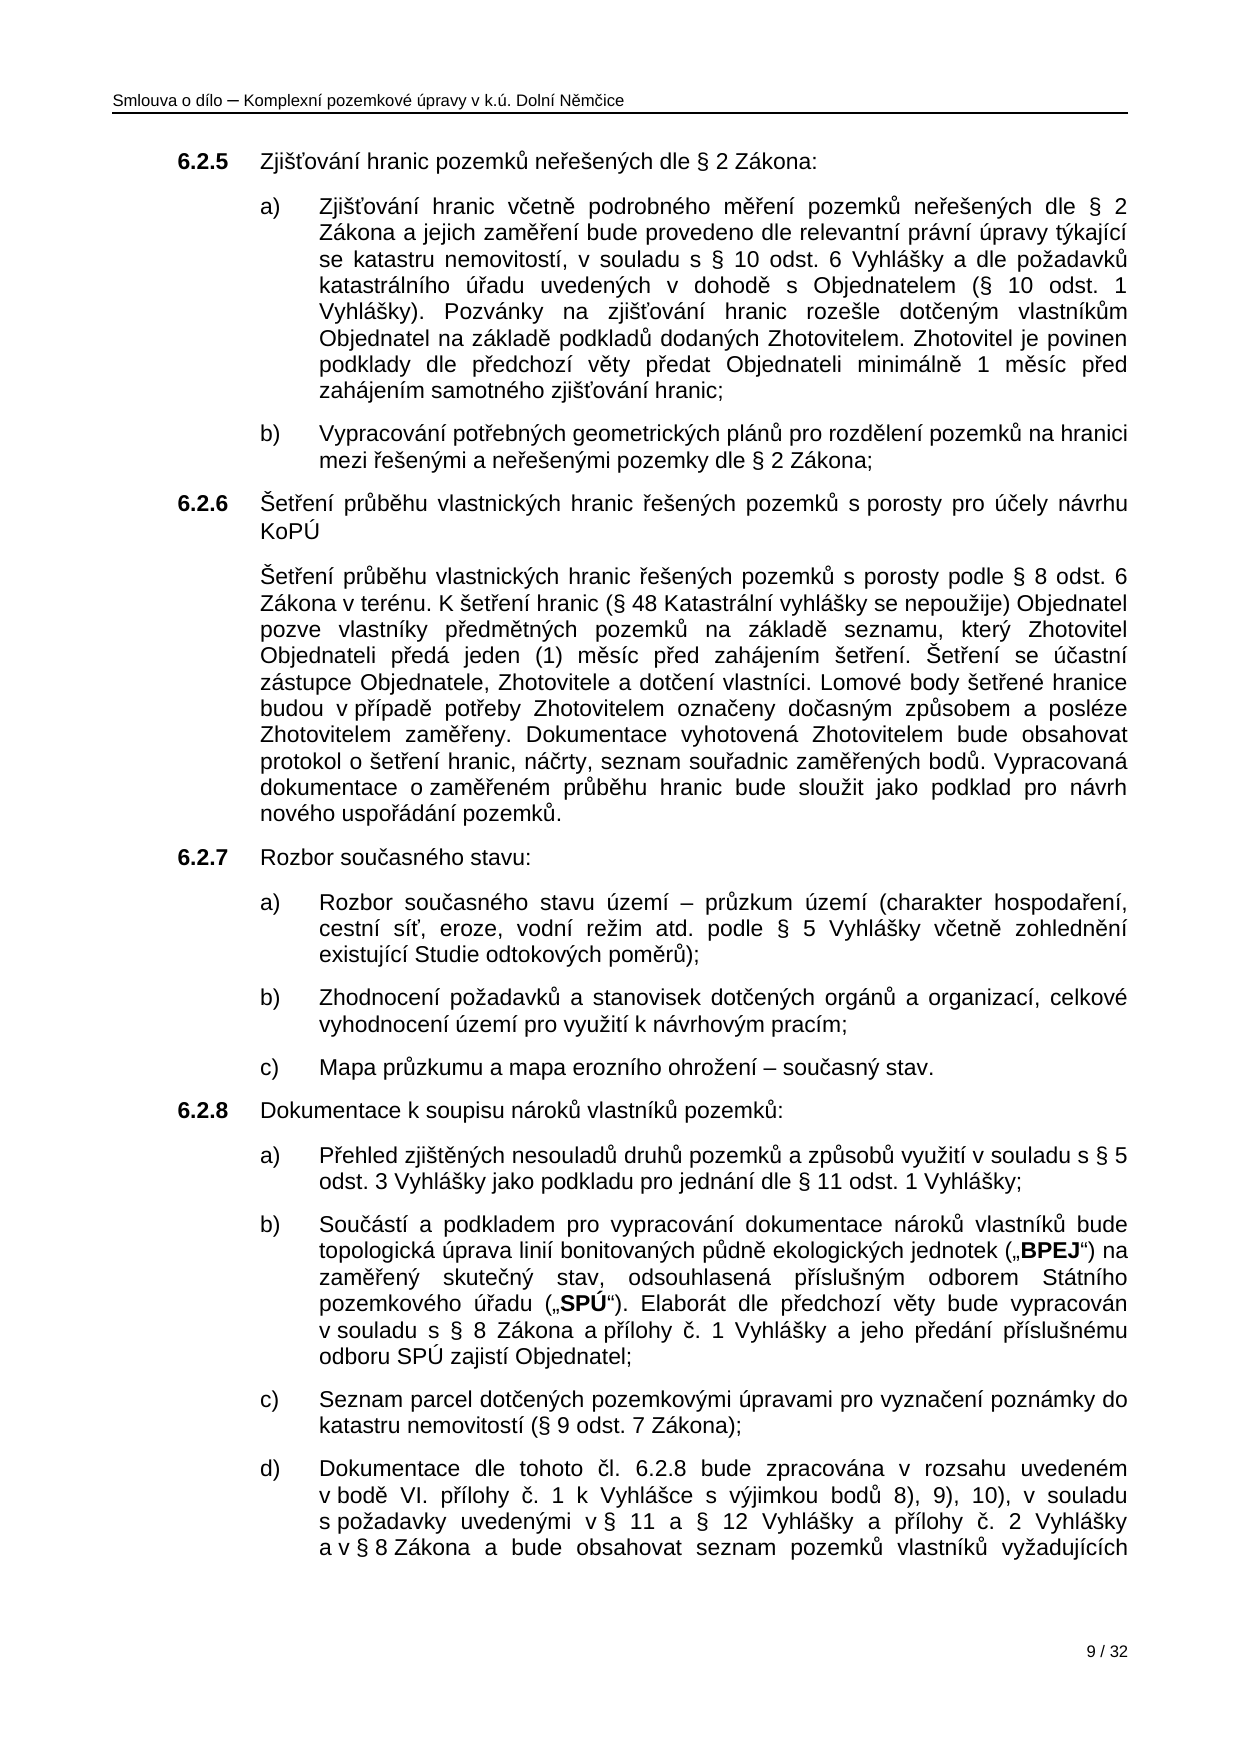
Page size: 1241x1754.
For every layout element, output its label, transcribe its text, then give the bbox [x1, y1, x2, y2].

list Šetření průběhu vlastnických hranic řešených pozemků s porosty podle § 8 odst. 6 Zákona v terénu. K šetření hranic (§ 48 Katastrální vyhlášky se nepoužije) Objednatel pozve vlastníky předmětných pozemků na základě seznamu, který Zhotovitel Objednateli předá jeden (1) měsíc před zahájením šetření. Šetření se účastní zástupce Objednatele, Zhotovitele a dotčení vlastníci. Lomové body šetřené hranice budou v případě potřeby Zhotovitelem označeny dočasným způsobem a posléze Zhotovitelem zaměřeny. Dokumentace vyhotovená Zhotovitelem bude obsahovat protokol o šetření hranic, náčrty, seznam souřadnic zaměřených bodů. Vypracovaná dokumentace o zaměřeném průběhu hranic bude sloužit jako podklad pro návrh nového uspořádání pozemků. [260, 563, 1128, 827]
text Rozbor současného stavu: [177, 843, 1128, 870]
list Přehled zjištěných nesouladů druhů pozemků a způsobů využití v souladu s § 5 odst. 3 Vyhlášky jako podkladu pro jednání dle § 11 odst. 1 Vyhlášky; [260, 1142, 1128, 1194]
text Dokumentace k soupisu nároků vlastníků pozemků: [177, 1097, 1128, 1123]
list Vypracování potřebných geometrických plánů pro rozdělení pozemků na hranici mezi řešenými a neřešenými pozemky dle § 2 Zákona; [260, 420, 1128, 473]
list Zjišťování hranic včetně podrobného měření pozemků neřešených dle § 2 Zákona a jejich zaměření bude provedeno dle relevantní právní úpravy týkající se katastru nemovitostí, v souladu s § 10 odst. 6 Vyhlášky a dle požadavků katastrálního úřadu uvedených v dohodě s Objednatelem (§ 10 odst. 1 Vyhlášky). Pozvánky na zjišťování hranic rozešle dotčeným vlastníkům Objednatel na základě podkladů dodaných Zhotovitelem. Zhotovitel je povinen podklady dle předchozí věty předat Objednateli minimálně 1 měsíc před zahájením samotného zjišťování hranic; [260, 193, 1128, 404]
list Zhodnocení požadavků a stanovisek dotčených orgánů a organizací, celkové vyhodnocení území pro využití k návrhovým pracím; [260, 984, 1128, 1037]
list Součástí a podkladem pro vypracování dokumentace nároků vlastníků bude topologická úprava linií bonitovaných půdně ekologických jednotek („BPEJ“) na zaměřený skutečný stav, odsouhlasená příslušným odborem Státního pozemkového úřadu („SPÚ“). Elaborát dle předchozí věty bude vypracován v souladu s § 8 Zákona a přílohy č. 1 Vyhlášky a jeho předání příslušnému odboru SPÚ zajistí Objednatel; [260, 1211, 1128, 1369]
text Zjišťování hranic pozemků neřešených dle § 2 Zákona: [177, 148, 1128, 174]
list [260, 1455, 1128, 1561]
text Šetření průběhu vlastnických hranic řešených pozemků s porosty pro účely návrhu KoPÚ [177, 490, 1128, 544]
list Mapa průzkumu a mapa erozního ohrožení – současný stav. [260, 1054, 1128, 1080]
list Rozbor současného stavu území – průzkum území (charakter hospodaření, cestní síť, eroze, vodní režim atd. podle § 5 Vyhlášky včetně zohlednění existující Studie odtokových poměrů); [260, 888, 1128, 968]
list Seznam parcel dotčených pozemkovými úpravami pro vyznačení poznámky do katastru nemovitostí (§ 9 odst. 7 Zákona); [260, 1386, 1128, 1439]
